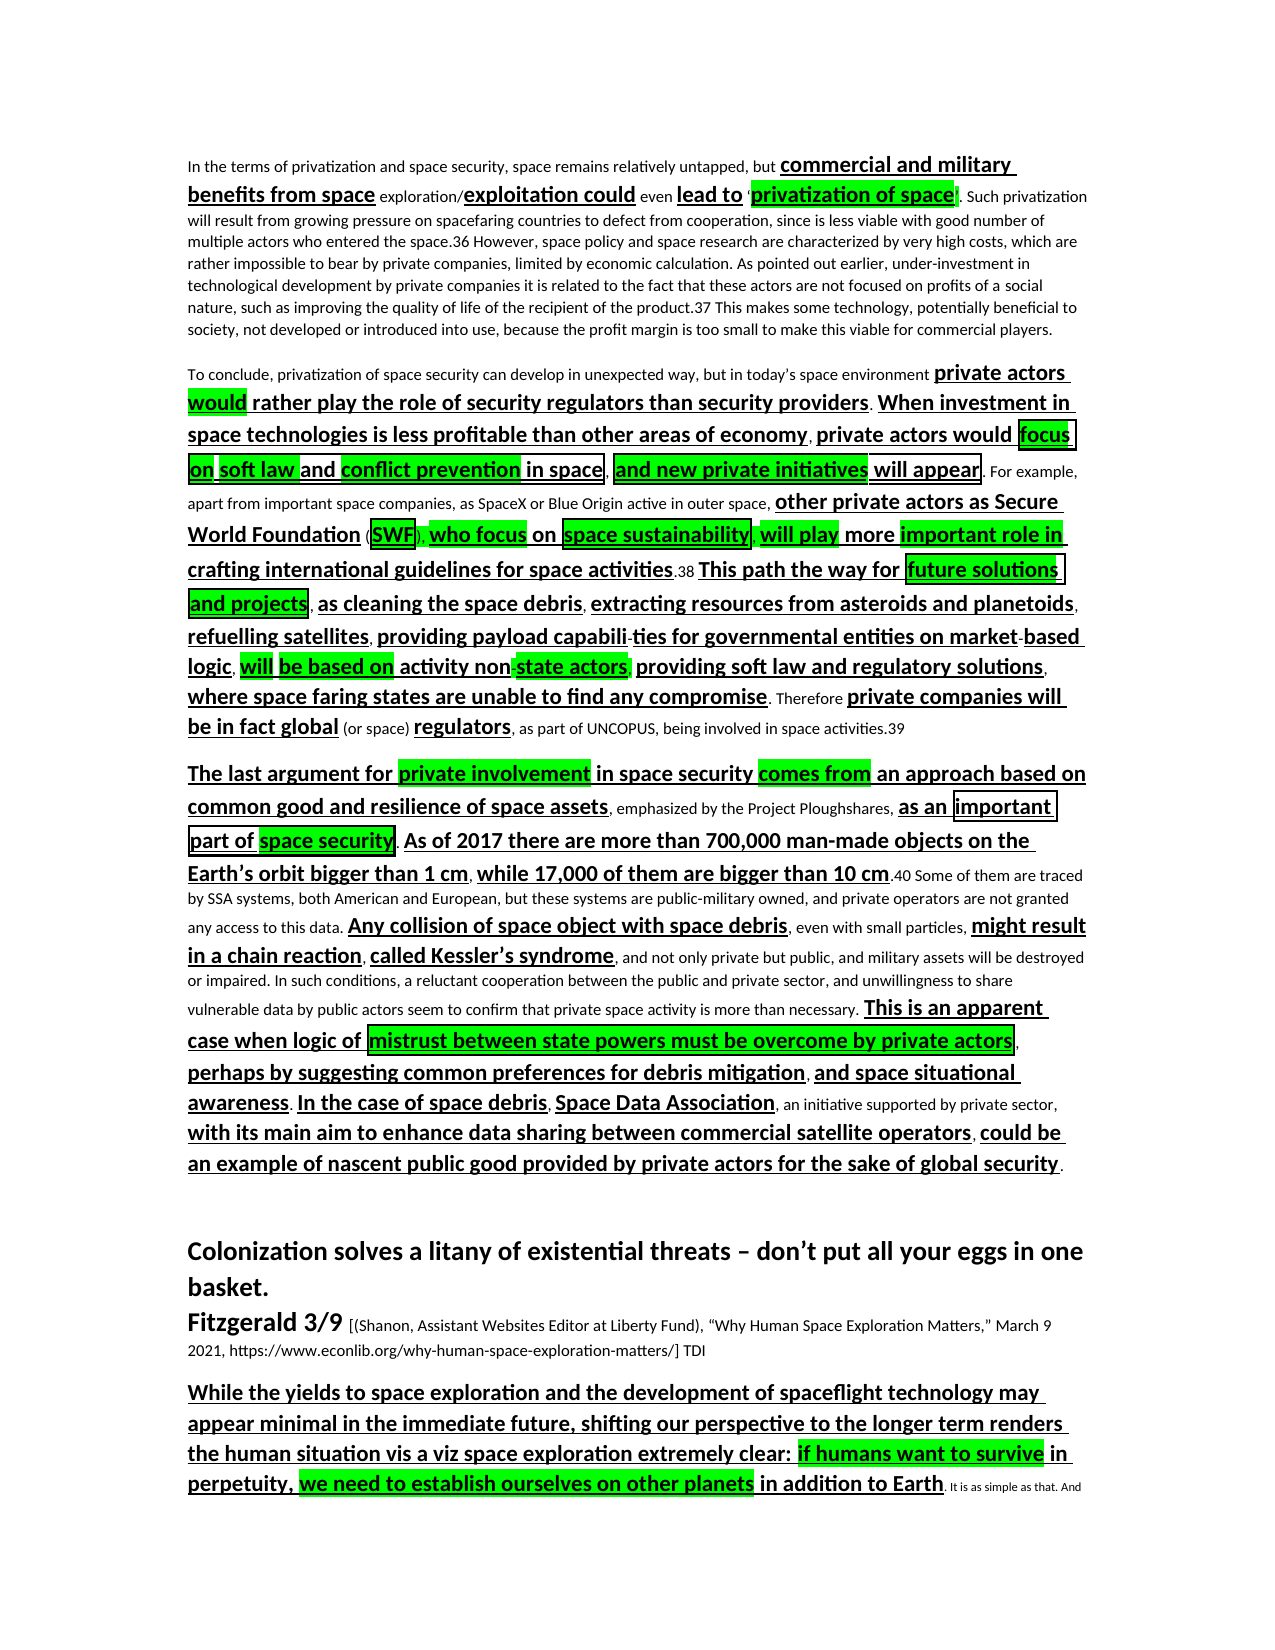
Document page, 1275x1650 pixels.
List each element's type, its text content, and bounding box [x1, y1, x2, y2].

text In the terms of privatization and space security, space remains relatively untapped, but commercial and military benefits from space exploration/exploitation could even lead to ‘privatization of space’. Such privatization will result from growing pressure on spacefaring countries to defect from cooperation, since is less viable with good number of multiple actors who entered the space.36 However, space policy and space research are characterized by very high costs, which are rather impossible to bear by private companies, limited by economic calculation. As pointed out earlier, under-investment in technological development by private companies it is related to the fact that these actors are not focused on profits of a social nature, such as improving the quality of life of the recipient of the product.37 This makes some technology, potentially beneficial to society, not developed or introduced into use, because the profit margin is too small to make this viable for commercial players. [187, 150, 1087, 339]
subtitle Colonization solves a litany of existential threats – don’t put all your eggs in one basket. [187, 1234, 1087, 1303]
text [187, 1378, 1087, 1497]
text The last argument for private involvement in space security comes from an approach based on common good and resilience of space assets, emphasized by the Project Ploughshares, as an important part of space security. As of 2017 there are more than 700,000 man-made objects on the Earth’s orbit bigger than 1 cm, while 17,000 of them are bigger than 10 cm.40 Some of them are traced by SSA systems, both American and European, but these systems are public-military owned, and private operators are not granted any access to this data. Any collision of space object with space debris, even with small particles, might result in a chain reaction, called Kessler’s syndrome, and not only private but public, and military assets will be destroyed or impaired. In such conditions, a reluctant cooperation between the public and private sector, and unwillingness to share vulnerable data by public actors seem to confirm that private space activity is more than necessary. This is an apparent case when logic of mistrust between state powers must be overcome by private actors, perhaps by suggesting common preferences for debris mitigation, and space situational awareness. In the case of space debris, Space Data Association, an initiative supported by private sector, with its main aim to enhance data sharing between commercial satellite operators, could be an example of nascent public good provided by private actors for the sake of global security. [187, 759, 1087, 1177]
text Fitzgerald 3/9 [(Shanon, Assistant Websites Editor at Liberty Fund), “Why Human Space Exploration Matters,” March 9 2021, https://www.econlib.org/why-human-space-exploration-matters/] TDI [187, 1305, 1087, 1360]
text To conclude, privatization of space security can develop in unexpected way, but in today’s space environment private actors would rather play the role of security regulators than security providers. When investment in space technologies is less profitable than other areas of economy, private actors would focus on soft law and conflict prevention in space, and new private initiatives will appear. For example, apart from important space companies, as SpaceX or Blue Origin active in outer space, other private actors as Secure World Foundation (SWF), who focus on space sustainability, will play more important role in crafting international guidelines for space activities.38 This path the way for future solutions and projects, as cleaning the space debris, extracting resources from asteroids and planetoids, refuelling satellites, providing payload capabili-ties for governmental entities on market-based logic, will be based on activity non-state actors, providing soft law and regulatory solutions, where space faring states are unable to find any compromise. Therefore private companies will be in fact global (or space) regulators, as part of UNCOPUS, being involved in space activities.39 [187, 358, 1087, 740]
